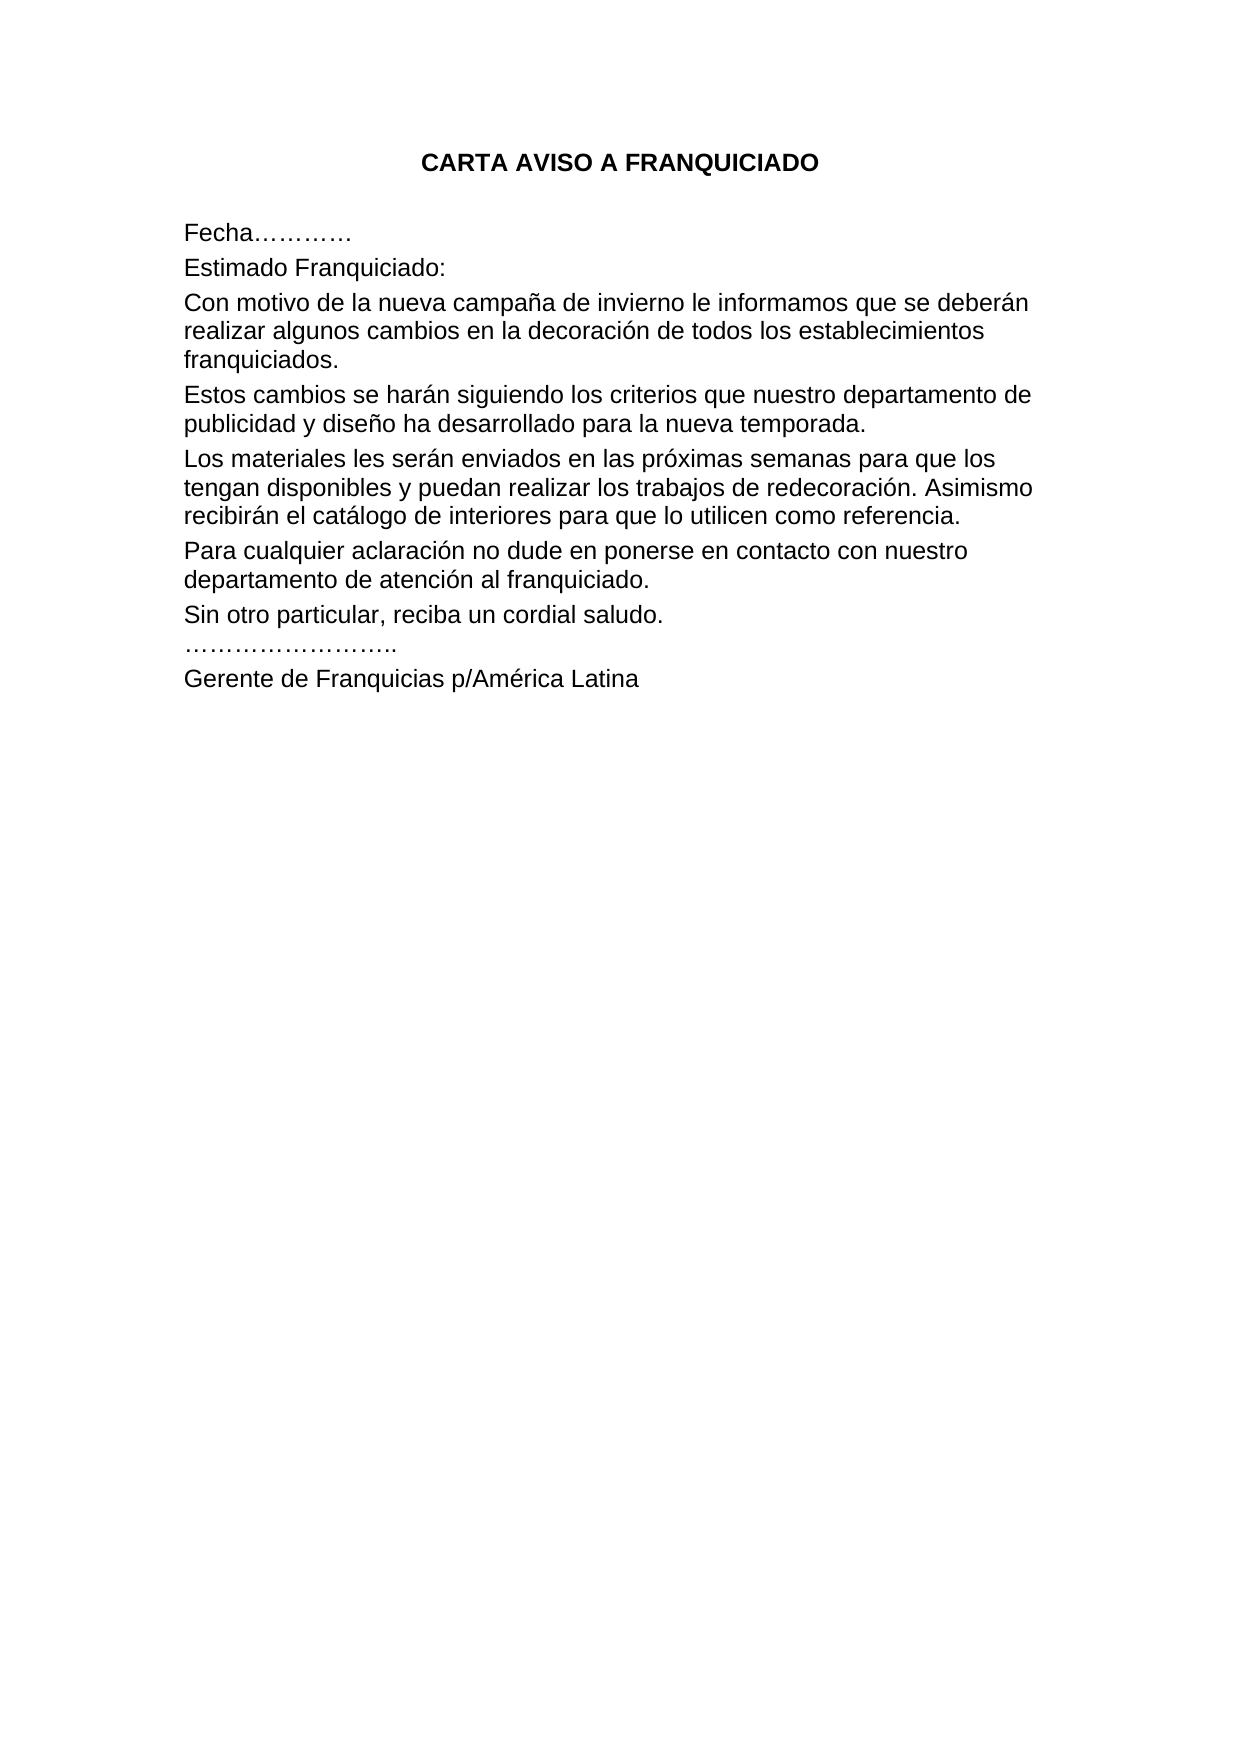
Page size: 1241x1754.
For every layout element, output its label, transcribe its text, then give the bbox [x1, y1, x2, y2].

table_cell Fecha………… Estimado Franquiciado: Con motivo de la nueva campaña de invierno le informamos que se deberán realizar algunos cambios en la decoración de todos los establecimientos franquiciados. Estos cambios se harán siguiendo los criterios que nuestro departamento de publicidad y diseño ha desarrollado para la nueva temporada. Los materiales les serán enviados en las próximas semanas para que los tengan disponibles y puedan realizar los trabajos de redecoración. Asimismo recibirán el catálogo de interiores para que lo utilicen como referencia. Para cualquier aclaración no dude en ponerse en contacto con nuestro departamento de atención al franquiciado. Sin otro particular, reciba un cordial saludo. …………………….. Gerente de Franquicias p/América Latina [177, 218, 1063, 693]
table_header CARTA AVISO A FRANQUICIADO [177, 148, 1063, 218]
